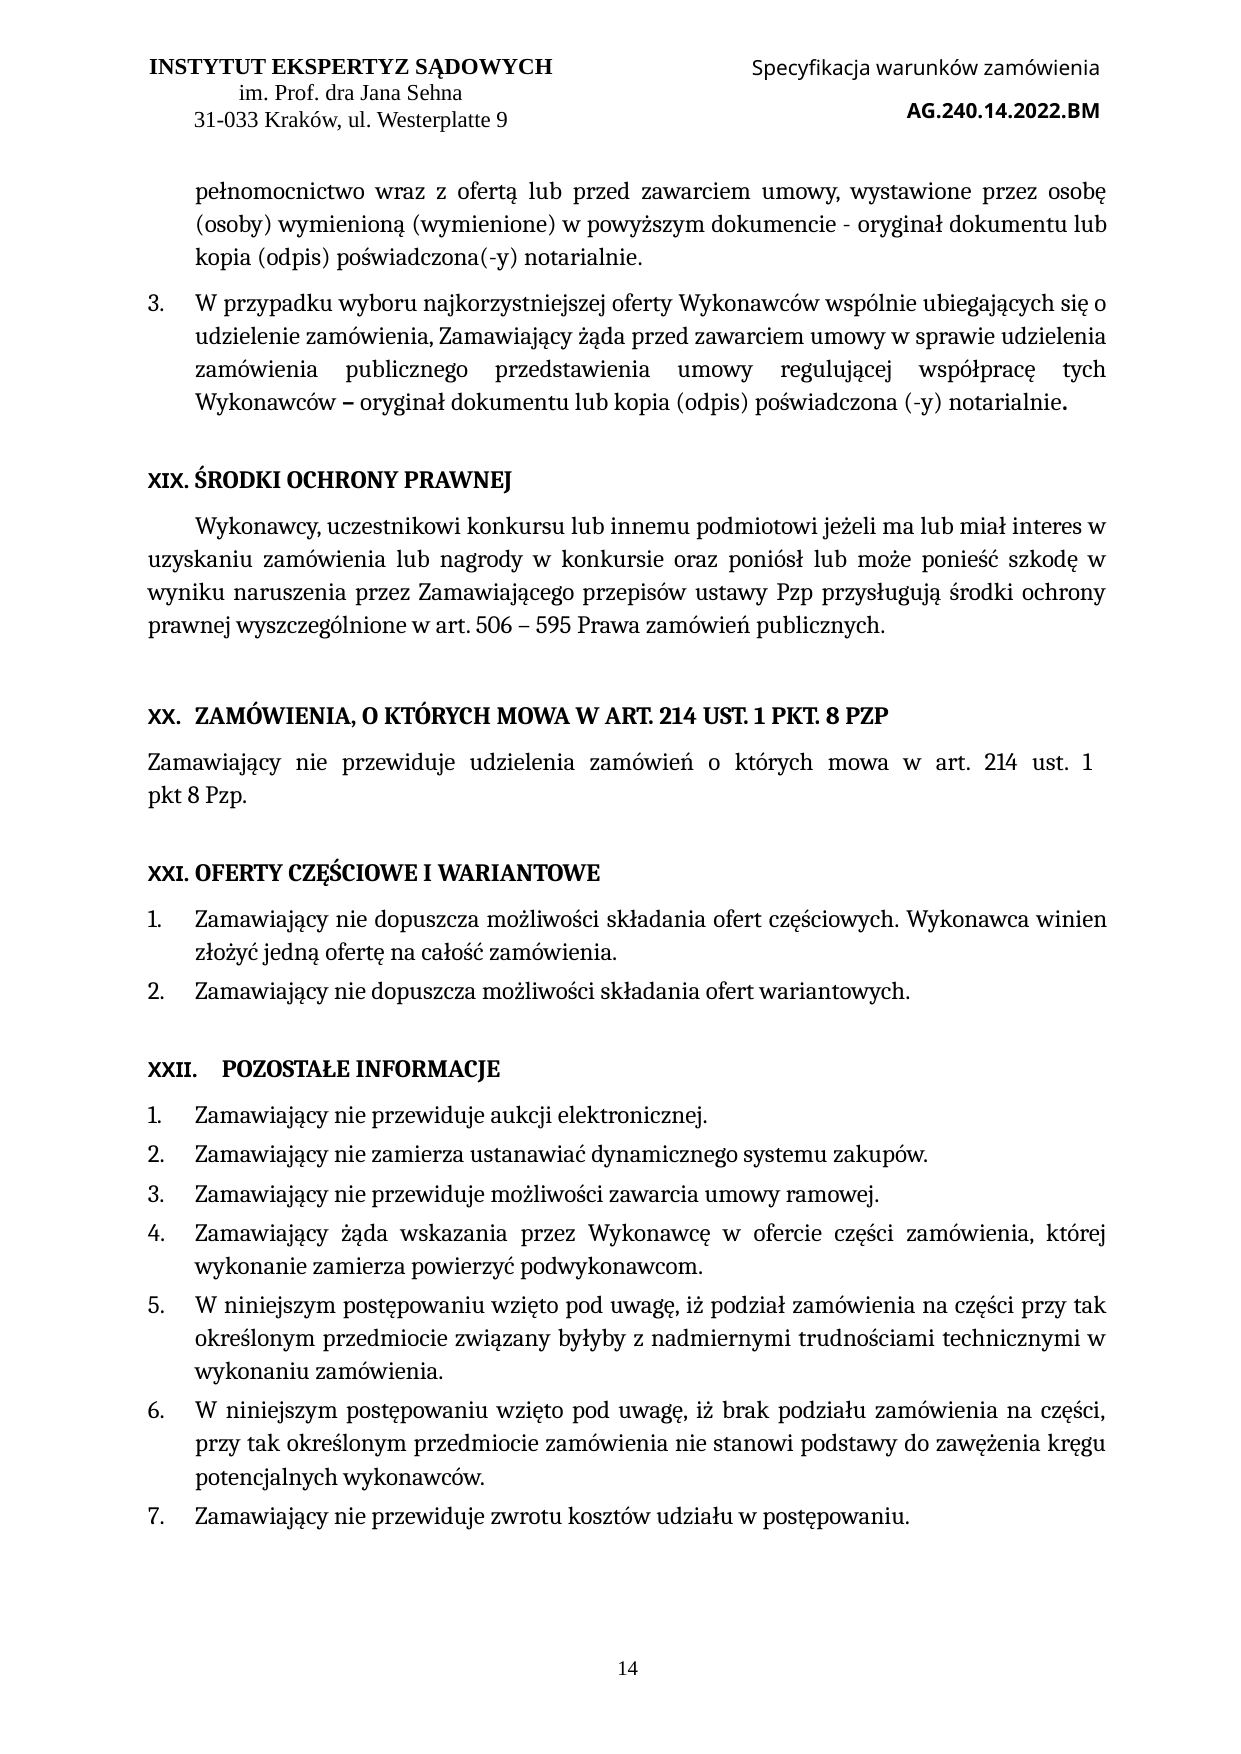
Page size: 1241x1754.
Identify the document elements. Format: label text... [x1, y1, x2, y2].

list ŚRODKI OCHRONY PRAWNEJ [148, 466, 1107, 495]
list W niniejszym postępowaniu wzięto pod uwagę, iż brak podziału zamówienia na części, przy tak określonym przedmiocie zamówienia nie stanowi podstawy do zawężenia kręgu potencjalnych wykonawców. [148, 1396, 1107, 1491]
list OFERTY CZĘŚCIOWE I WARIANTOWE [148, 859, 1107, 888]
list Zamawiający nie przewiduje zwrotu kosztów udziału w postępowaniu. [148, 1502, 1107, 1530]
text Wykonawcy, uczestnikowi konkursu lub innemu podmiotowi jeżeli ma lub miał interes w uzyskaniu zamówienia lub nagrody w konkursie oraz poniósł lub może ponieść szkodę w wyniku naruszenia przez Zamawiającego przepisów ustawy Pzp przysługują środki ochrony prawnej wyszczególnione w art. 506 – 595 Prawa zamówień publicznych. [148, 512, 1107, 640]
list W niniejszym postępowaniu wzięto pod uwagę, iż podział zamówienia na części przy tak określonym przedmiocie związany byłyby z nadmiernymi trudnościami technicznymi w wykonaniu zamówienia. [148, 1291, 1107, 1386]
list ZAMÓWIENIA, O KTÓRYCH MOWA W ART. 214 UST. 1 PKT. 8 PZP [148, 702, 1107, 731]
list Zamawiający nie zamierza ustanawiać dynamicznego systemu zakupów. [148, 1140, 1107, 1169]
list Zamawiający nie dopuszcza możliwości składania ofert wariantowych. [148, 977, 1107, 1006]
list Zamawiający nie przewiduje udzielenia zamówień o których mowa w art. 214 ust. 1 pkt 8 Pzp. [148, 747, 1107, 809]
list POZOSTAŁE INFORMACJE [148, 1055, 1107, 1084]
list Zamawiający żąda wskazania przez Wykonawcę w ofercie części zamówienia, której wykonanie zamierza powierzyć podwykonawcom. [148, 1219, 1107, 1281]
list Zamawiający nie przewiduje aukcji elektronicznej. [148, 1101, 1107, 1130]
list Zamawiający nie dopuszcza możliwości składania ofert częściowych. Wykonawca winien złożyć jedną ofertę na całość zamówienia. [148, 904, 1107, 966]
list Zamawiający nie przewiduje możliwości zawarcia umowy ramowej. [148, 1179, 1107, 1208]
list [148, 177, 1107, 272]
list W przypadku wyboru najkorzystniejszej oferty Wykonawców wspólnie ubiegających się o udzielenie zamówienia, Zamawiający żąda przed zawarciem umowy w sprawie udzielenia zamówienia publicznego przedstawienia umowy regulującej współpracę tych Wykonawców – oryginał dokumentu lub kopia (odpis) poświadczona (-y) notarialnie. [148, 289, 1107, 417]
